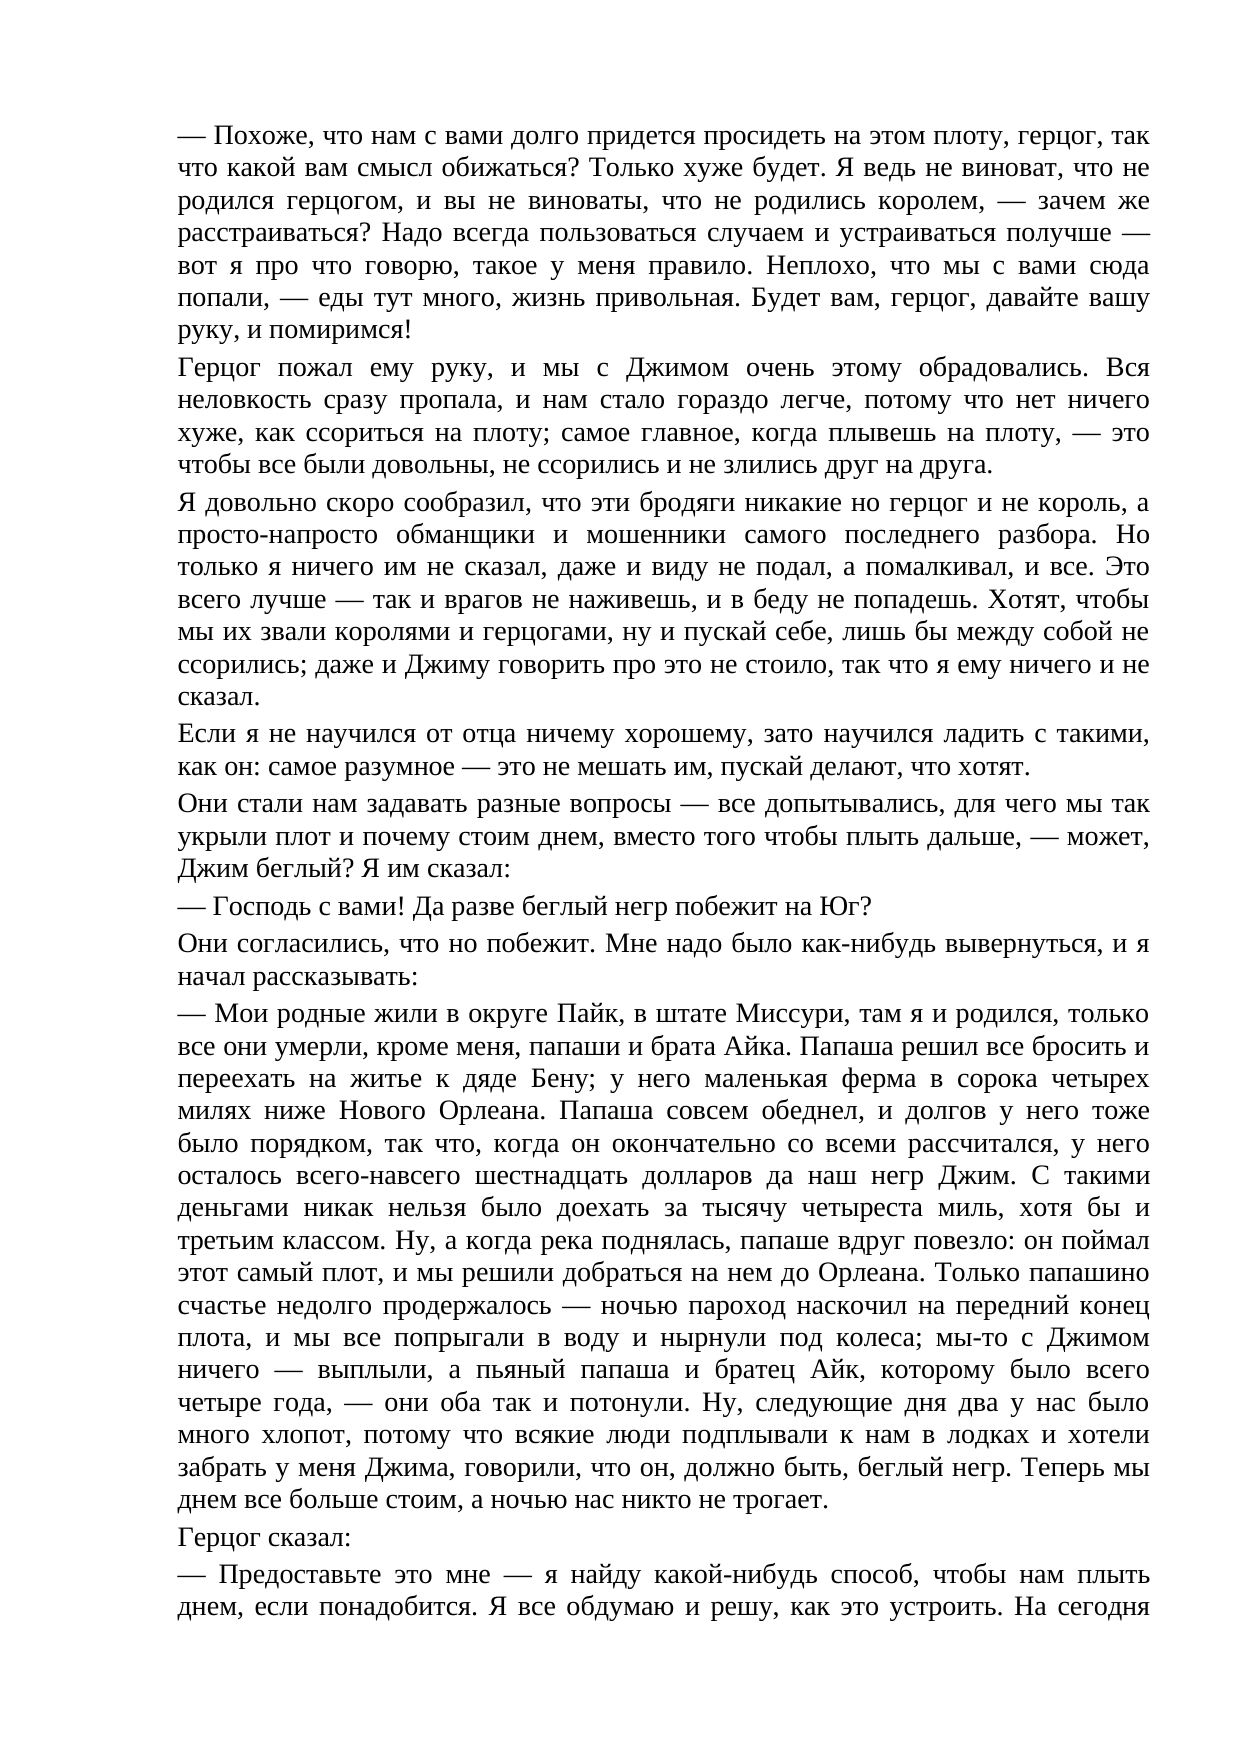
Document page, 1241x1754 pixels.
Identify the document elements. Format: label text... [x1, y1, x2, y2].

text Я довольно скоро сообразил, что эти бродяги никакие но герцог и не король, а просто-напросто обманщики и мошенники самого последнего разбора. Но только я ничего им не сказал, даже и виду не подал, а помалкивал, и все. Это всего лучше — так и врагов не наживешь, и в беду не попадешь. Хотят, чтобы мы их звали королями и герцогами, ну и пускай себе, лишь бы между собой не ссорились; даже и Джиму говорить про это не стоило, так что я ему ничего и не сказал. [177, 485, 1152, 711]
text — Похоже, что нам с вами долго придется просидеть на этом плоту, герцог, так что какой вам смысл обижаться? Только хуже будет. Я ведь не виноват, что не родился герцогом, и вы не виноваты, что не родились королем, — зачем же расстраиваться? Надо всегда пользоваться случаем и устраиваться получше — вот я про что говорю, такое у меня правило. Неплохо, что мы с вами сюда попали, — еды тут много, жизнь привольная. Будет вам, герцог, давайте вашу руку, и помиримся! [177, 118, 1152, 345]
text Герцог пожал ему руку, и мы с Джимом очень этому обрадовались. Вся неловкость сразу пропала, и нам стало гораздо легче, потому что нет ничего хуже, как ссориться на плоту; самое главное, когда плывешь на плоту, — это чтобы все были довольны, не ссорились и не злились друг на друга. [177, 350, 1152, 479]
text Они согласились, что но побежит. Мне надо было как-нибудь вывернуться, и я начал рассказывать: [177, 926, 1152, 991]
text Если я не научился от отца ничему хорошему, зато научился ладить с такими, как он: самое разумное — это не мешать им, пускай делают, что хотят. [177, 717, 1152, 781]
text — Мои родные жили в округе Пайк, в штате Миссури, там я и родился, только все они умерли, кроме меня, папаши и брата Айка. Папаша решил все бросить и переехать на житье к дяде Бену; у него маленькая ферма в сорока четырех милях ниже Нового Орлеана. Папаша совсем обеднел, и долгов у него тоже было порядком, так что, когда он окончательно со всеми рассчитался, у него осталось всего-навсего шестнадцать долларов да наш негр Джим. С такими деньгами никак нельзя было доехать за тысячу четыреста миль, хотя бы и третьим классом. Ну, а когда река поднялась, папаше вдруг повезло: он поймал этот самый плот, и мы решили добраться на нем до Орлеана. Только папашино счастье недолго продержалось — ночью пароход наскочил на передний конец плота, и мы все попрыгали в воду и нырнули под колеса; мы-то с Джимом ничего — выплыли, а пьяный папаша и братец Айк, которому было всего четыре года, — они оба так и потонули. Ну, следующие дня два у нас было много хлопот, потому что всякие люди подплывали к нам в лодках и хотели забрать у меня Джима, говорили, что он, должно быть, беглый негр. Теперь мы днем все больше стоим, а ночью нас никто не трогает. [177, 996, 1152, 1514]
text — Господь с вами! Да разве беглый негр побежит на Юг? [177, 889, 1152, 921]
text Они стали нам задавать разные вопросы — все допытывались, для чего мы так укрыли плот и почему стоим днем, вместо того чтобы плыть дальше, — может, Джим беглый? Я им сказал: [177, 786, 1152, 884]
text Герцог сказал: [177, 1519, 1152, 1552]
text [177, 1557, 1152, 1622]
